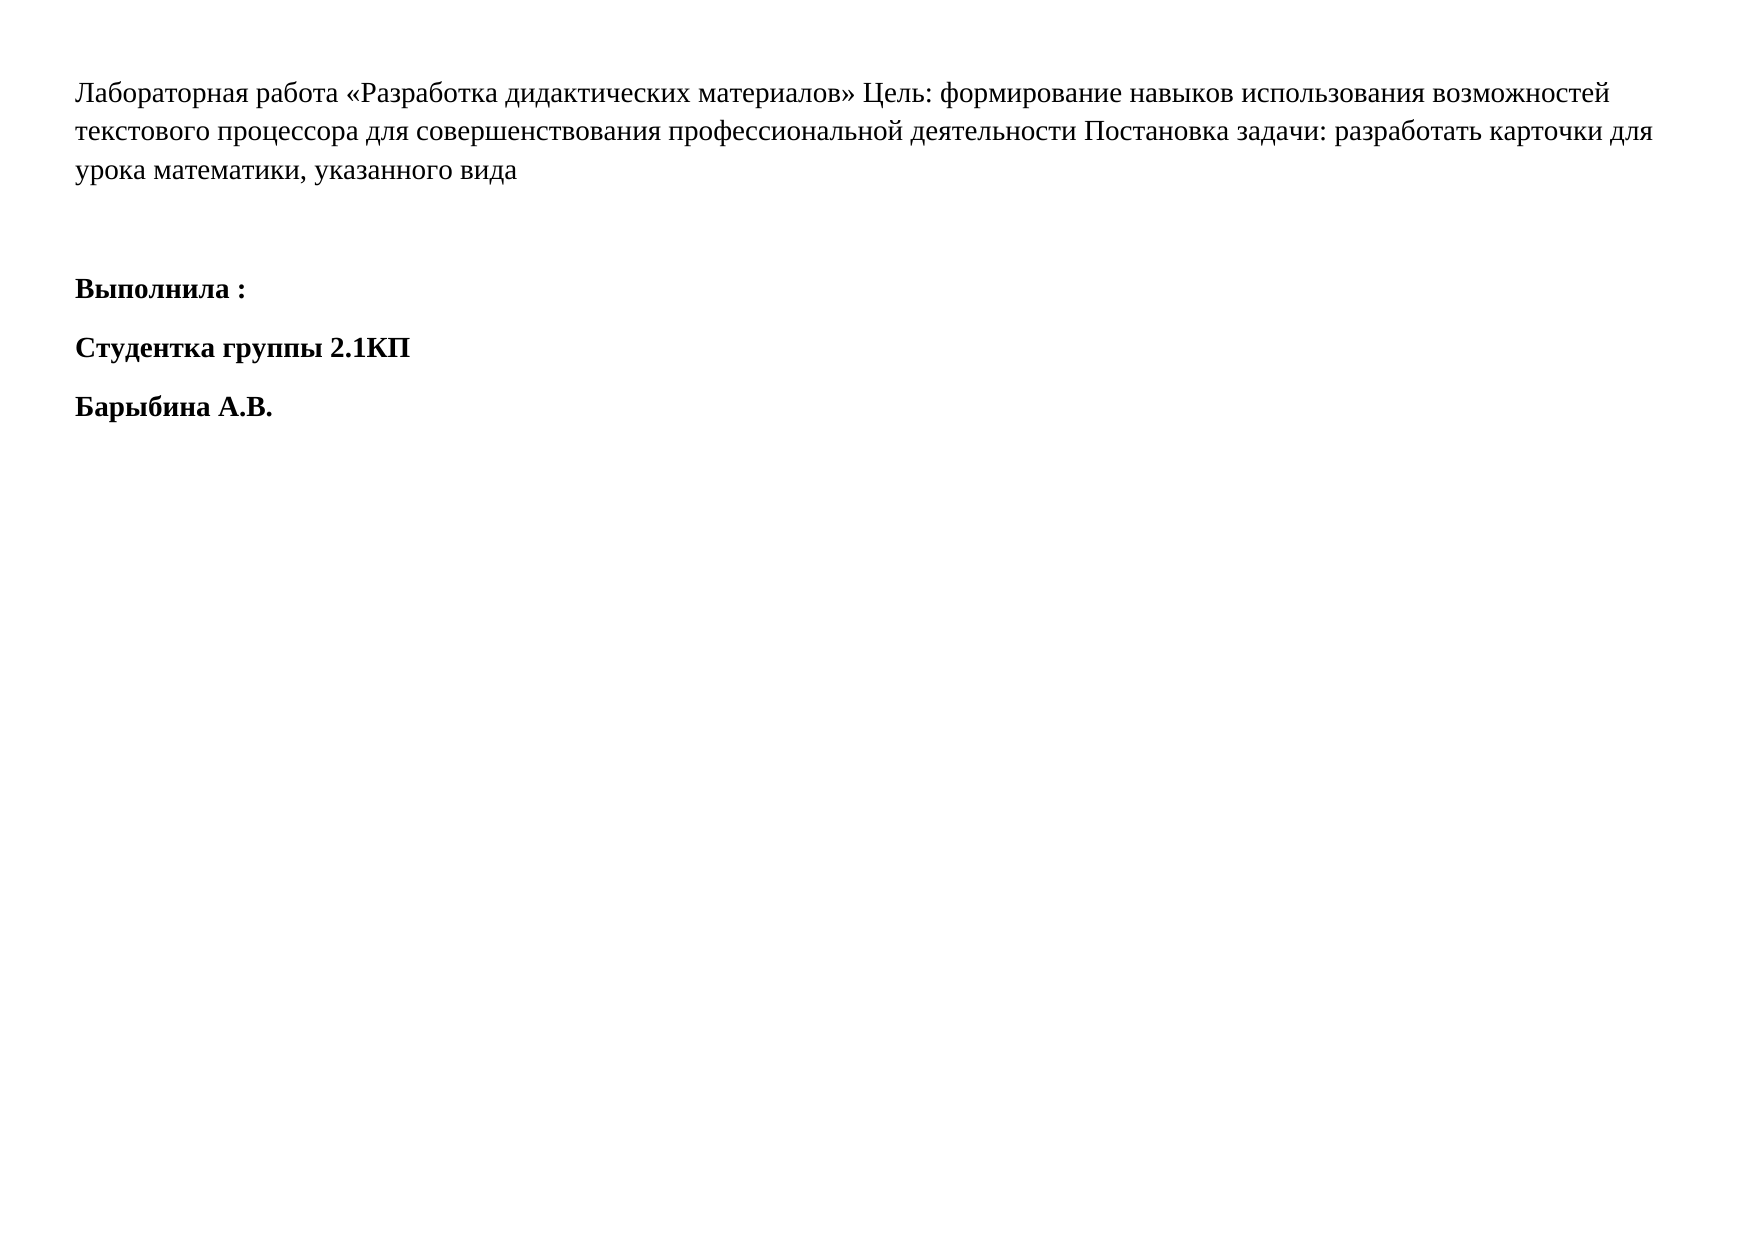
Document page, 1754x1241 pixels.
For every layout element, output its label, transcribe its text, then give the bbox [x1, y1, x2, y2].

text Лабораторная работа «Разработка дидактических материалов» Цель: формирование навыков использования возможностей текстового процессора для совершенствования профессиональной деятельности Постановка задачи: разработать карточки для урока математики, указанного вида [75, 75, 1679, 186]
text Студентка группы 2.1КП [75, 330, 1679, 364]
text Выполнила : [75, 271, 1679, 304]
text Барыбина А.В. [75, 389, 1679, 423]
